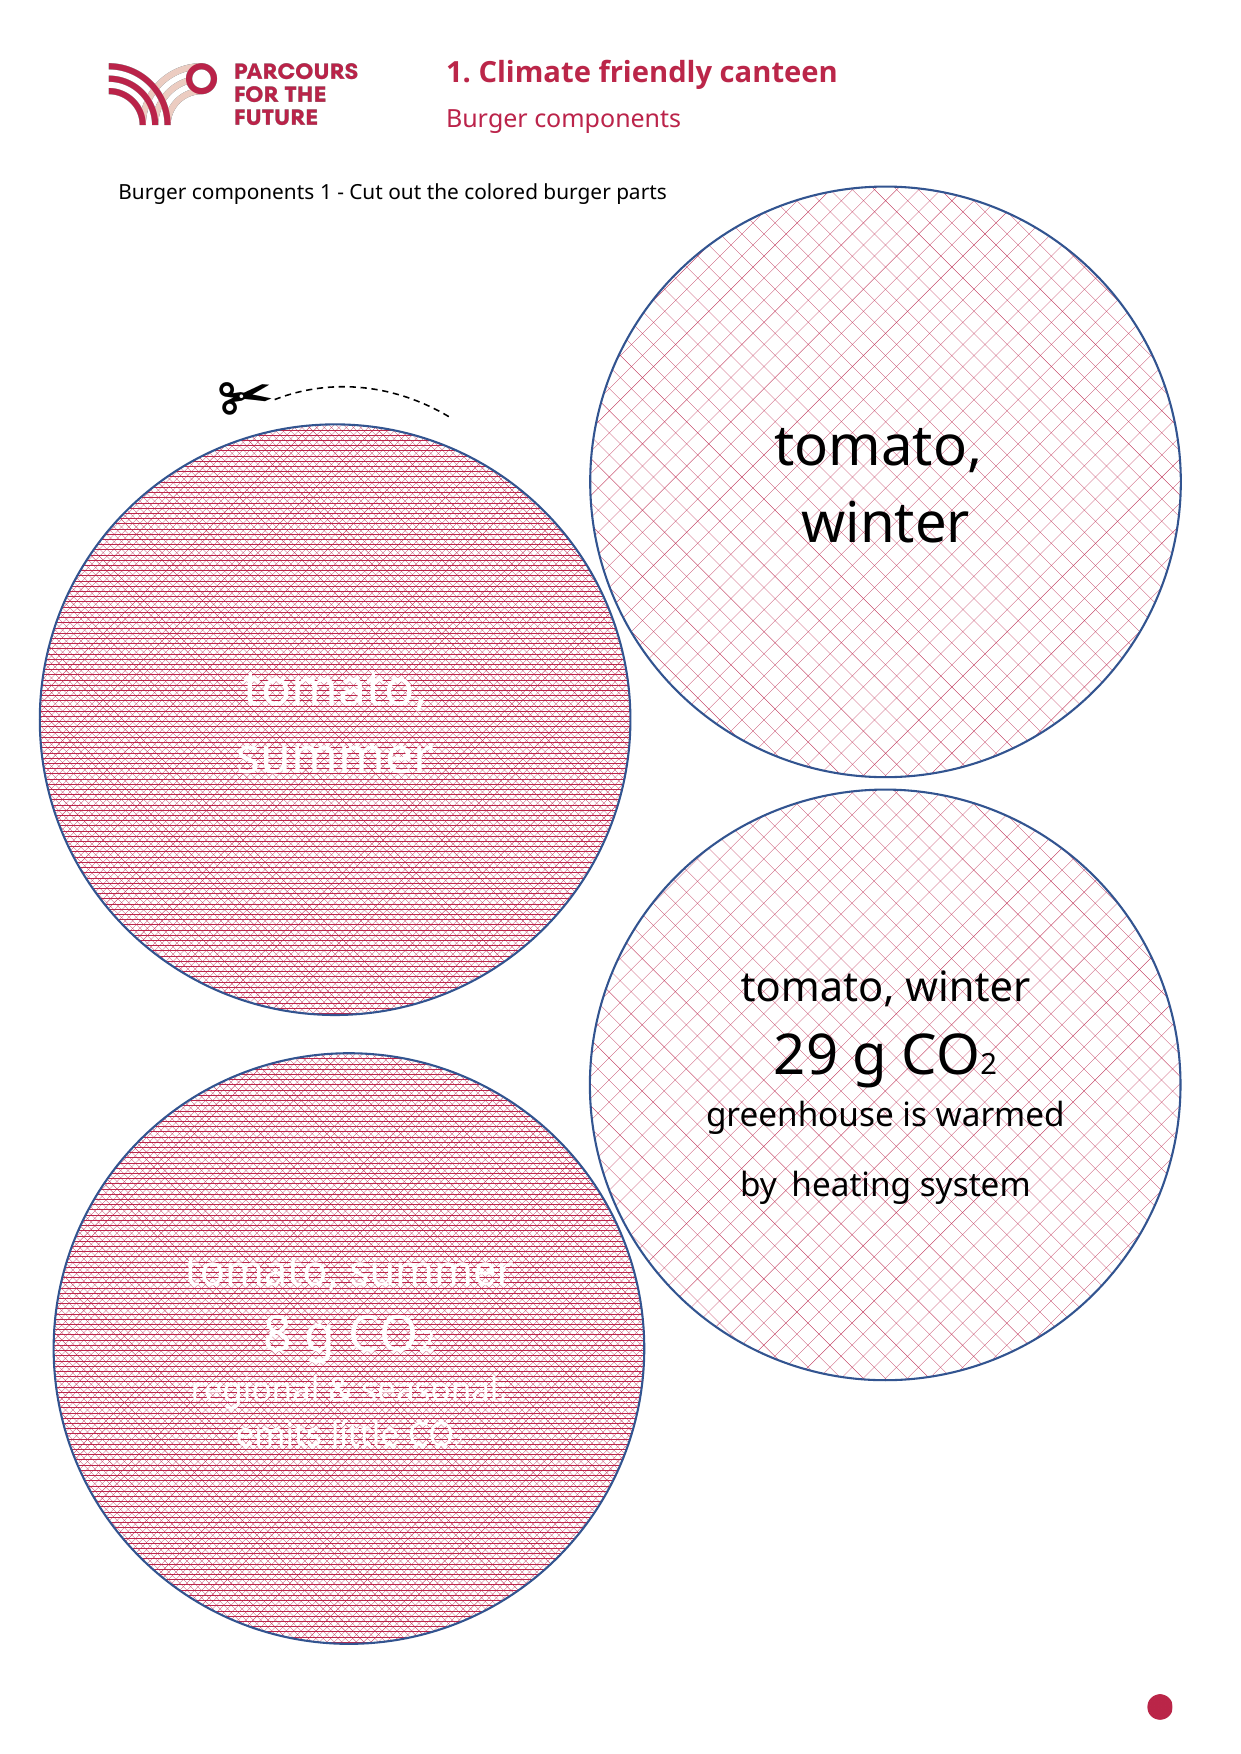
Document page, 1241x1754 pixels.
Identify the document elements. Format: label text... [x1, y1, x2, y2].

picture [1147, 1694, 1173, 1720]
text Burger components 1 - Cut out the colored burger parts [118, 177, 1122, 206]
text Burger components 2 - Cut out the colored burger parts [118, 242, 710, 271]
picture [73, 29, 393, 159]
picture [203, 356, 283, 437]
